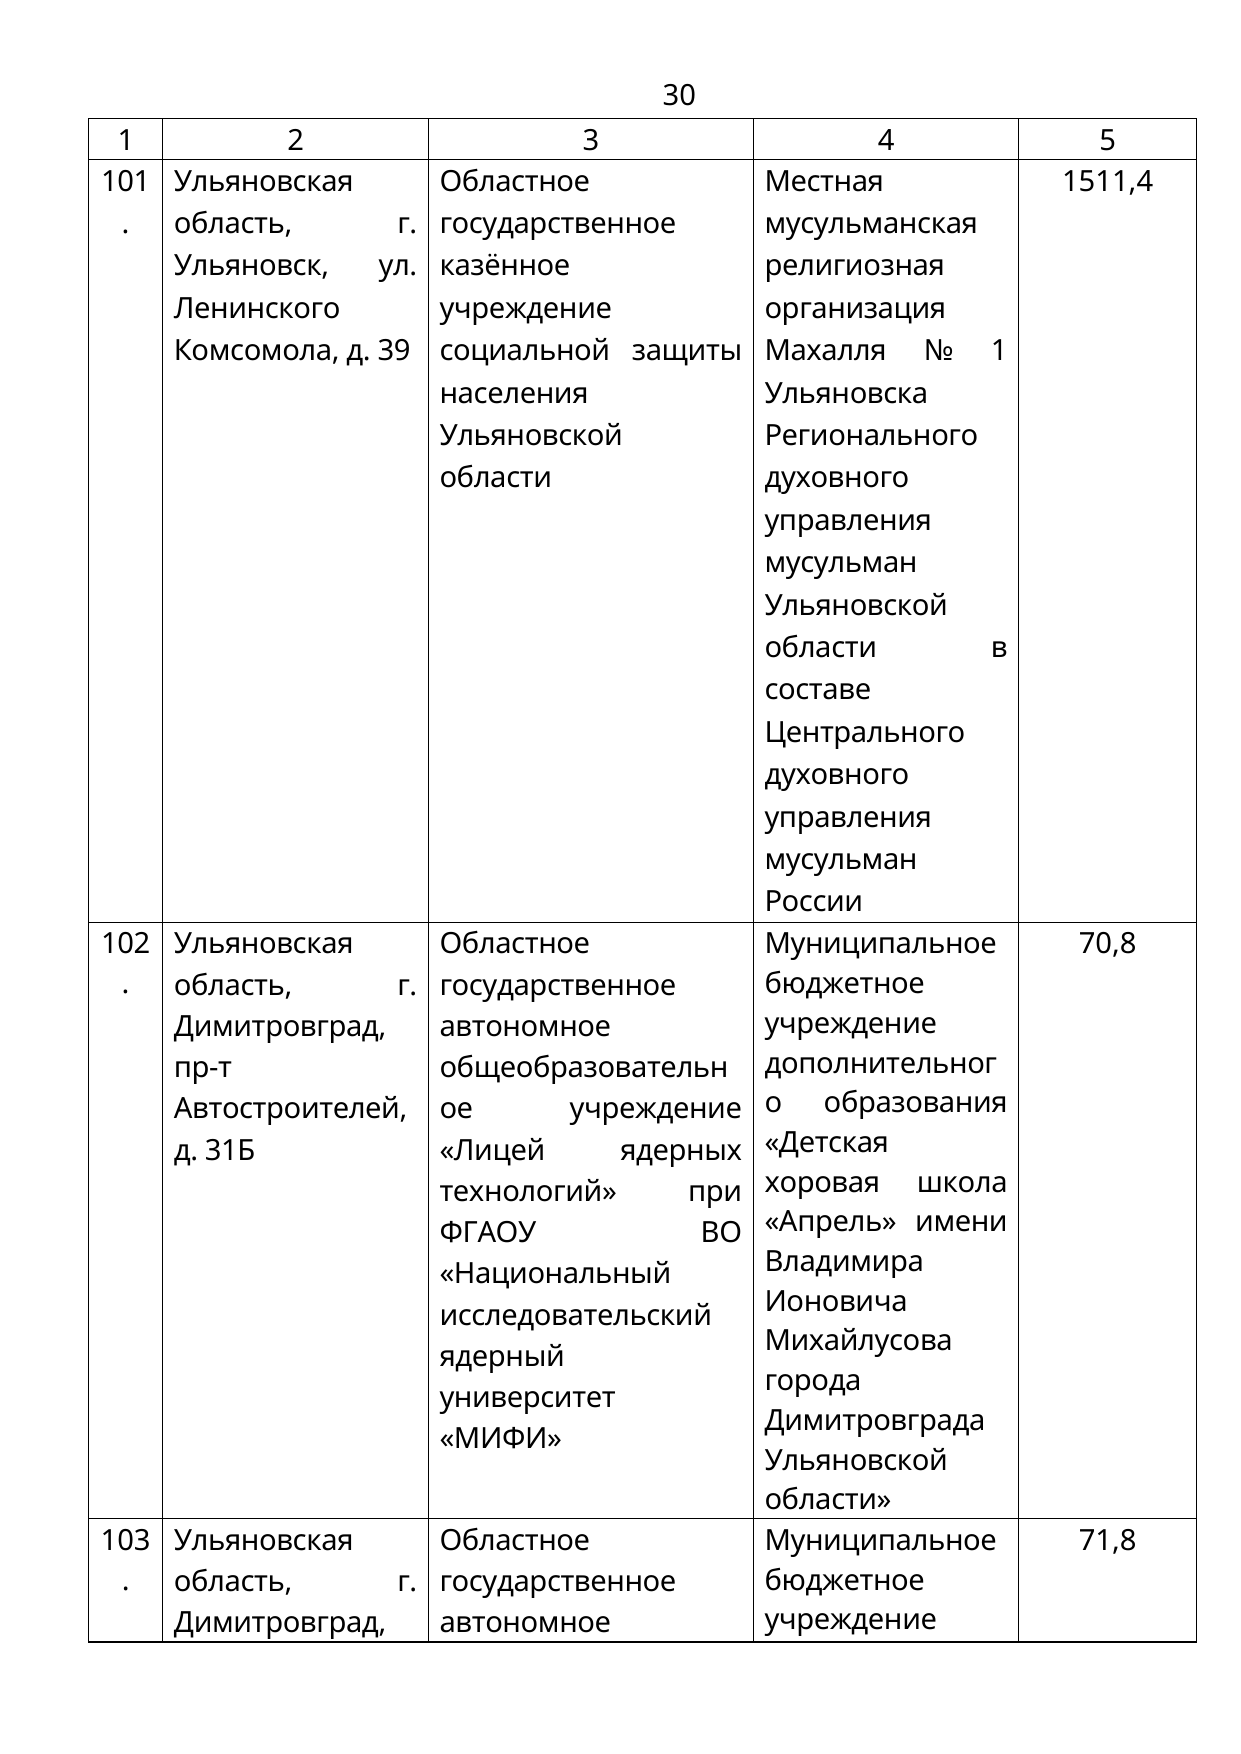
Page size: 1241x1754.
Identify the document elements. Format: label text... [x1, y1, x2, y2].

table_cell 102. [89, 923, 162, 1518]
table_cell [429, 1519, 753, 1641]
table_cell 101. [89, 160, 162, 922]
table_cell 1511,4 [1019, 160, 1196, 922]
table_cell Ульяновская область, г. Димитровград, пр-т Автостроителей, д. 31Б [163, 923, 428, 1518]
table_header 3 [429, 119, 753, 159]
table_header 5 [1019, 119, 1196, 159]
table_cell Ульяновская область, г. Ульяновск, ул. Ленинского Комсомола, д. 39 [163, 160, 428, 922]
table_cell 103. [89, 1519, 162, 1641]
table_cell 71,8 [1019, 1519, 1196, 1641]
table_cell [754, 1519, 1018, 1641]
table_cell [163, 1519, 428, 1641]
table_cell 70,8 [1019, 923, 1196, 1518]
table_header 1 [89, 119, 162, 159]
table_header 2 [163, 119, 428, 159]
table_cell Местная мусульманская религиозная организация Махалля № 1 Ульяновска Регионального духовного управления мусульман Ульяновской области в составе Центрального духовного управления мусульман России [754, 160, 1018, 922]
table_header 4 [754, 119, 1018, 159]
table_cell Муниципальное бюджетное учреждение дополнительного образования «Детская хоровая школа «Апрель» имени Владимира Ионовича Михайлусова города Димитровграда Ульяновской области» [754, 923, 1018, 1518]
table_cell Областное государственное казённое учреждение социальной защиты населения Ульяновской области [429, 160, 753, 922]
